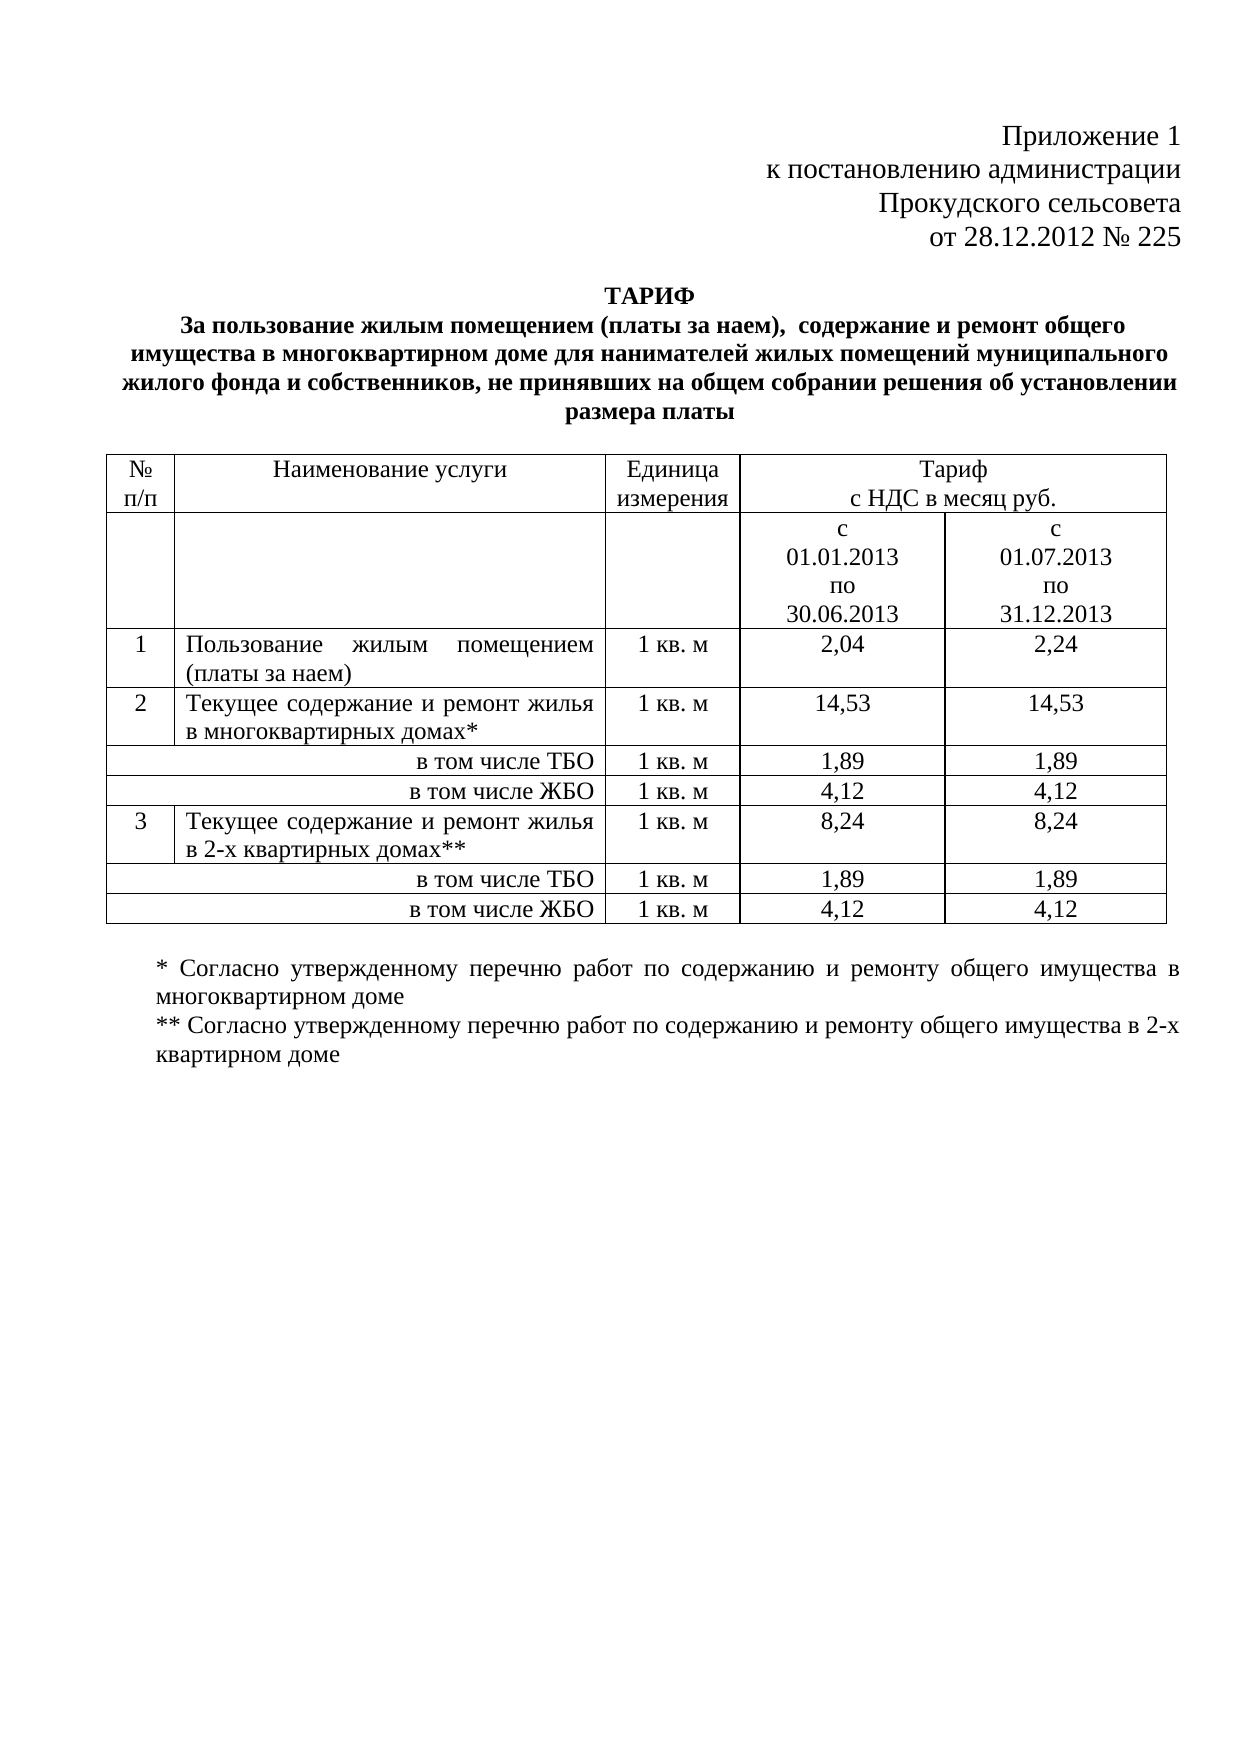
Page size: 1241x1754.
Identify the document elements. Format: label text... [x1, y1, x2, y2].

text ТАРИФ [118, 281, 1181, 310]
text ** Согласно утвержденному перечню работ по содержанию и ремонту общего имущества в 2-х квартирном доме [156, 1010, 1181, 1068]
table_cell 4,12 [741, 776, 944, 805]
table_header Наименование услуги [175, 455, 605, 512]
table_cell 1 кв. м [606, 629, 739, 687]
table_cell с 01.01.2013 по 30.06.2013 [741, 513, 944, 628]
table_cell в том числе ЖБО [107, 894, 605, 923]
table_cell 3 [107, 806, 174, 863]
table_cell 2 [107, 688, 174, 745]
table_cell 2,24 [946, 629, 1166, 687]
table_cell 1 кв. м [606, 894, 739, 923]
table_cell 14,53 [946, 688, 1166, 745]
table_cell с 01.07.2013 по 31.12.2013 [946, 513, 1166, 628]
table_cell Текущее содержание и ремонт жилья в 2-х квартирных домах** [175, 806, 605, 863]
text Приложение 1 [118, 118, 1181, 152]
text Прокудского сельсовета [118, 185, 1181, 219]
text За пользование жилым помещением (платы за наем), содержание и ремонт общего имущества в многоквартирном доме для нанимателей жилых помещений муниципального жилого фонда и собственников, не принявших на общем собрании решения об установлении размера платы [118, 310, 1181, 425]
table_header Тариф с НДС в месяц руб. [741, 455, 1166, 512]
table_cell 1 кв. м [606, 746, 739, 775]
table_cell в том числе ТБО [107, 864, 605, 893]
table_cell 14,53 [741, 688, 944, 745]
text * Согласно утвержденному перечню работ по содержанию и ремонту общего имущества в многоквартирном доме [156, 953, 1181, 1010]
table_cell 1 кв. м [606, 864, 739, 893]
text к постановлению администрации [118, 152, 1181, 185]
table_cell [107, 513, 174, 628]
table_cell 1,89 [946, 746, 1166, 775]
table_cell 1 кв. м [606, 806, 739, 863]
table_cell 1,89 [946, 864, 1166, 893]
table_cell 8,24 [741, 806, 944, 863]
table_header Единица измерения [606, 455, 739, 512]
table_cell 1 кв. м [606, 688, 739, 745]
table_cell 4,12 [741, 894, 944, 923]
table_cell в том числе ЖБО [107, 776, 605, 805]
table_header № п/п [107, 455, 174, 512]
table_cell 4,12 [946, 776, 1166, 805]
table_cell в том числе ТБО [107, 746, 605, 775]
table_cell 1,89 [741, 746, 944, 775]
table_cell 8,24 [946, 806, 1166, 863]
table_cell Пользование жилым помещением (платы за наем) [175, 629, 605, 687]
table_cell 1 кв. м [606, 776, 739, 805]
text от 28.12.2012 № 225 [118, 219, 1181, 252]
table_cell [175, 513, 605, 628]
table_cell [606, 513, 739, 628]
table_cell 4,12 [946, 894, 1166, 923]
table_cell 2,04 [741, 629, 944, 687]
table_cell 1,89 [741, 864, 944, 893]
table_cell 1 [107, 629, 174, 687]
table_cell Текущее содержание и ремонт жилья в многоквартирных домах* [175, 688, 605, 745]
